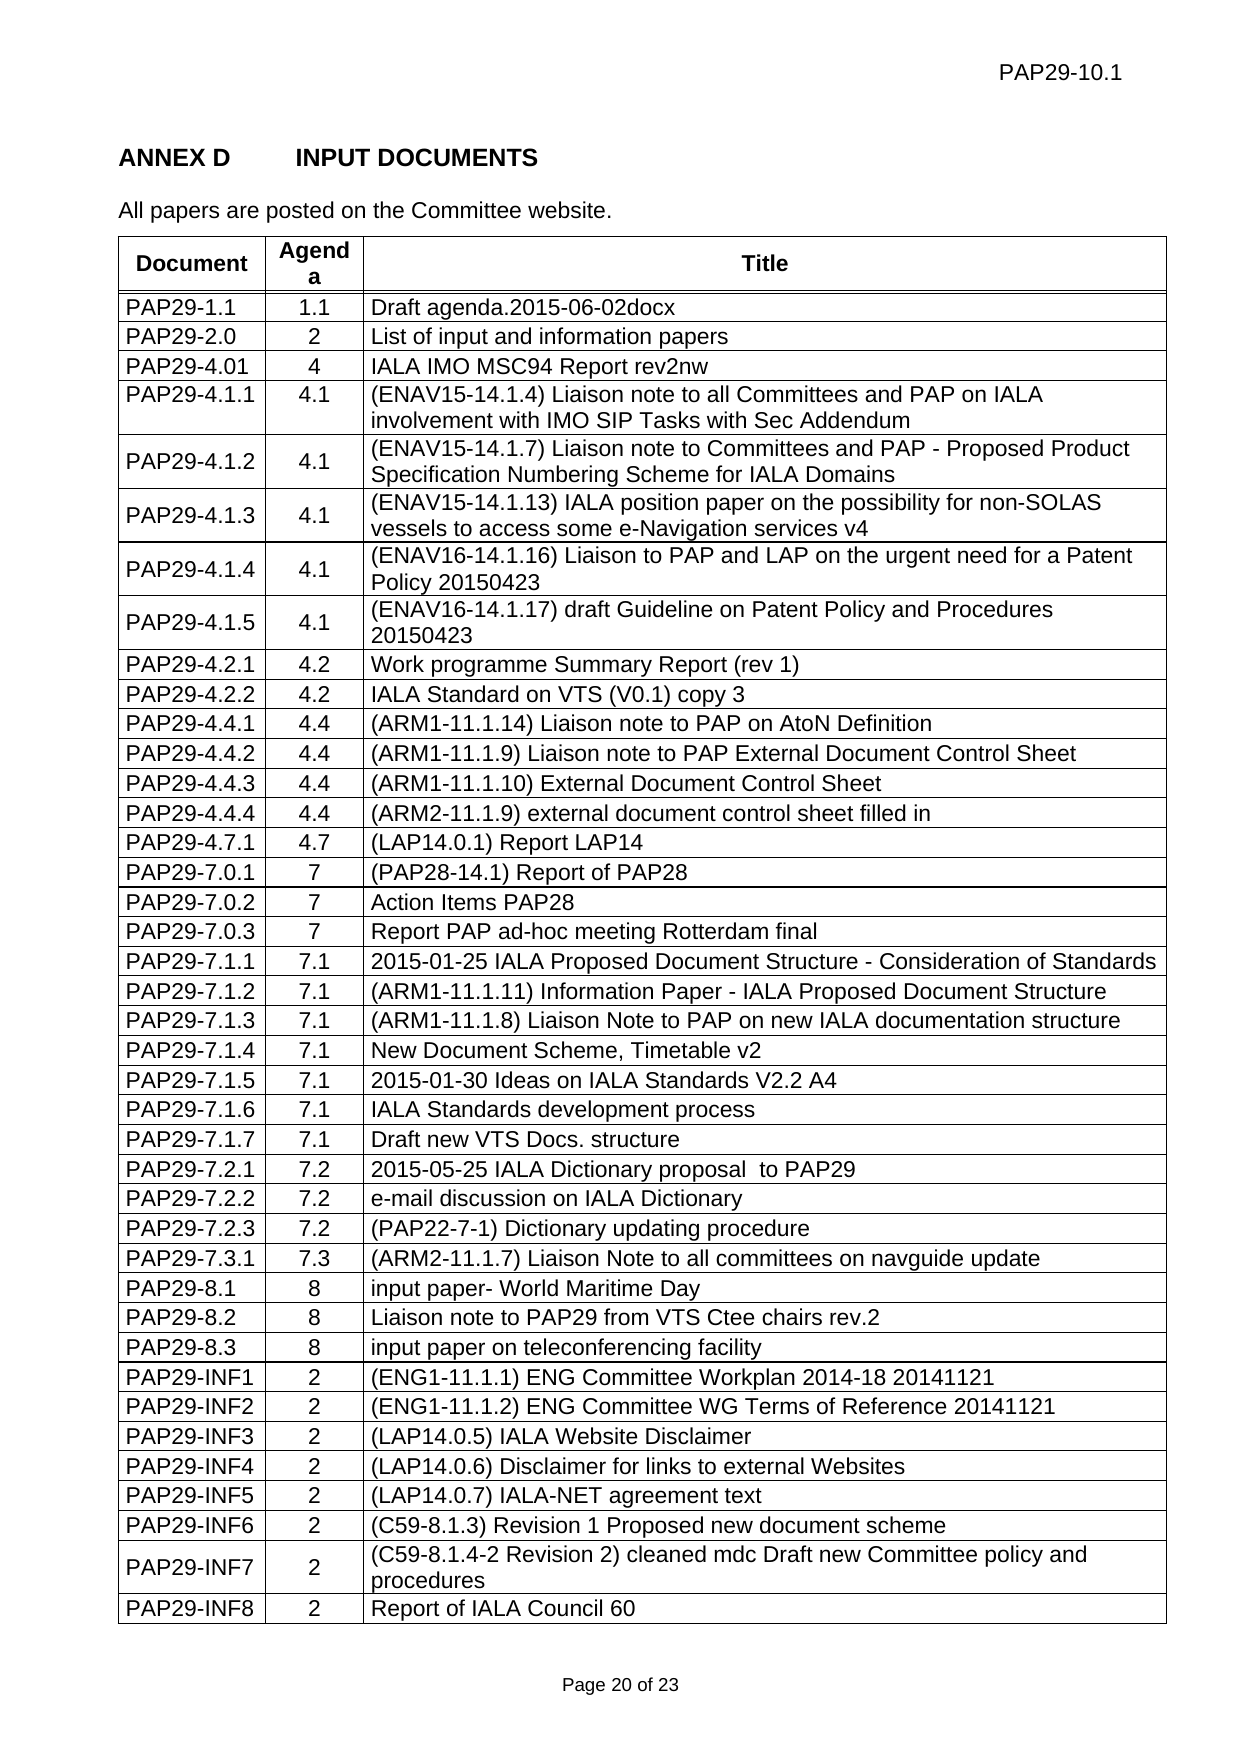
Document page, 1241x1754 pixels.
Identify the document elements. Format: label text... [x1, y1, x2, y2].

table_cell 7.1 [266, 1006, 363, 1035]
table_cell (ARM2-11.1.7) Liaison Note to all committees on navguide update [364, 1244, 1166, 1272]
table_cell (LAP14.0.1) Report LAP14 [364, 828, 1166, 857]
text All papers are posted on the Committee website. [118, 197, 1122, 223]
table_cell PAP29-4.4.2 [119, 739, 265, 768]
table_cell PAP29-4.4.3 [119, 769, 265, 797]
table_header Agenda [266, 237, 363, 289]
table_cell (ENG1-11.1.1) ENG Committee Workplan 2014-18 20141121 [364, 1363, 1166, 1391]
table_header Document [119, 237, 265, 289]
table_cell 8 [266, 1303, 363, 1332]
table_cell PAP29-7.1.6 [119, 1095, 265, 1124]
table_cell 7 [266, 888, 363, 916]
table_cell (PAP22-7-1) Dictionary updating procedure [364, 1214, 1166, 1243]
table_cell 2 [266, 1422, 363, 1450]
table_cell Draft new VTS Docs. structure [364, 1125, 1166, 1153]
table_cell 2 [266, 322, 363, 350]
table_cell 2 [266, 1451, 363, 1480]
table_cell PAP29-INF7 [119, 1541, 265, 1593]
table_cell PAP29-INF2 [119, 1392, 265, 1421]
table_cell Liaison note to PAP29 from VTS Ctee chairs rev.2 [364, 1303, 1166, 1332]
table_cell Report PAP ad-hoc meeting Rotterdam final [364, 917, 1166, 946]
table_cell PAP29-4.1.3 [119, 489, 265, 541]
table_cell (LAP14.0.6) Disclaimer for links to external Websites [364, 1451, 1166, 1480]
table_cell 2015-01-25 IALA Proposed Document Structure - Consideration of Standards [364, 947, 1166, 975]
table_cell PAP29-7.1.1 [119, 947, 265, 975]
table_cell (ENAV15-14.1.4) Liaison note to all Committees and PAP on IALA involvement with IMO SIP Tasks with Sec Addendum [364, 381, 1166, 434]
table_cell 2015-01-30 Ideas on IALA Standards V2.2 A4 [364, 1066, 1166, 1094]
table_cell PAP29-7.1.3 [119, 1006, 265, 1035]
table_cell (ENAV15-14.1.13) IALA position paper on the possibility for non-SOLAS vessels to access some e-Navigation services v4 [364, 489, 1166, 541]
text Input Documents [118, 143, 1122, 172]
table_cell PAP29-4.4.4 [119, 798, 265, 827]
table_cell 4.2 [266, 680, 363, 708]
table_cell (ENG1-11.1.2) ENG Committee WG Terms of Reference 20141121 [364, 1392, 1166, 1421]
table_cell PAP29-4.2.1 [119, 650, 265, 678]
table_cell (ARM1-11.1.8) Liaison Note to PAP on new IALA documentation structure [364, 1006, 1166, 1035]
table_cell IALA IMO MSC94 Report rev2nw [364, 351, 1166, 380]
table_cell 4.1 [266, 596, 363, 649]
table_cell IALA Standards development process [364, 1095, 1166, 1124]
table_cell (PAP28-14.1) Report of PAP28 [364, 858, 1166, 886]
table_cell 7 [266, 858, 363, 886]
table_cell 8 [266, 1333, 363, 1361]
table_cell 7.1 [266, 976, 363, 1005]
table_cell PAP29-7.0.2 [119, 888, 265, 916]
table_cell e-mail discussion on IALA Dictionary [364, 1184, 1166, 1213]
table_cell 4.4 [266, 709, 363, 738]
table_cell (ENAV16-14.1.16) Liaison to PAP and LAP on the urgent need for a Patent Policy 20150423 [364, 543, 1166, 595]
table_cell Work programme Summary Report (rev 1) [364, 650, 1166, 678]
table_cell 4.1 [266, 489, 363, 541]
table_cell PAP29-4.1.1 [119, 381, 265, 434]
table_cell 7.1 [266, 947, 363, 975]
table_cell PAP29-7.1.2 [119, 976, 265, 1005]
table_cell PAP29-4.2.2 [119, 680, 265, 708]
table_cell 7 [266, 917, 363, 946]
table_cell PAP29-8.3 [119, 1333, 265, 1361]
table_cell (C59-8.1.3) Revision 1 Proposed new document scheme [364, 1511, 1166, 1539]
table_cell 4.1 [266, 381, 363, 434]
table_cell PAP29-8.2 [119, 1303, 265, 1332]
table_cell PAP29-1.1 [119, 294, 265, 321]
table_cell (ARM2-11.1.9) external document control sheet filled in [364, 798, 1166, 827]
table_cell 2015-05-25 IALA Dictionary proposal to PAP29 [364, 1155, 1166, 1183]
table_cell Report of IALA Council 60 [364, 1594, 1166, 1623]
table_cell 2 [266, 1363, 363, 1391]
table_cell (ENAV16-14.1.17) draft Guideline on Patent Policy and Procedures 20150423 [364, 596, 1166, 649]
table_cell PAP29-7.1.4 [119, 1036, 265, 1064]
table_cell PAP29-4.4.1 [119, 709, 265, 738]
table_cell PAP29-7.1.5 [119, 1066, 265, 1094]
table_cell PAP29-4.1.5 [119, 596, 265, 649]
table_cell IALA Standard on VTS (V0.1) copy 3 [364, 680, 1166, 708]
table_cell 7.2 [266, 1214, 363, 1243]
table_cell PAP29-7.2.3 [119, 1214, 265, 1243]
table_cell PAP29-INF6 [119, 1511, 265, 1539]
table_cell 2 [266, 1392, 363, 1421]
table_cell PAP29-7.0.3 [119, 917, 265, 946]
table_cell 2 [266, 1541, 363, 1593]
table_cell 7.3 [266, 1244, 363, 1272]
table_cell PAP29-7.2.1 [119, 1155, 265, 1183]
table_cell PAP29-4.01 [119, 351, 265, 380]
table_cell 7.1 [266, 1095, 363, 1124]
table_cell PAP29-INF4 [119, 1451, 265, 1480]
table_cell PAP29-4.7.1 [119, 828, 265, 857]
table_cell (LAP14.0.5) IALA Website Disclaimer [364, 1422, 1166, 1450]
table_cell Action Items PAP28 [364, 888, 1166, 916]
table_cell (LAP14.0.7) IALA-NET agreement text [364, 1481, 1166, 1510]
table_cell PAP29-7.2.2 [119, 1184, 265, 1213]
table_cell input paper- World Maritime Day [364, 1273, 1166, 1302]
table_cell 4 [266, 351, 363, 380]
table_cell (C59-8.1.4-2 Revision 2) cleaned mdc Draft new Committee policy and procedures [364, 1541, 1166, 1593]
table_cell 2 [266, 1594, 363, 1623]
table_cell 2 [266, 1511, 363, 1539]
table_cell 4.1 [266, 543, 363, 595]
table_header Title [364, 237, 1166, 289]
table_cell 4.4 [266, 769, 363, 797]
table_cell 7.1 [266, 1125, 363, 1153]
table_cell PAP29-INF3 [119, 1422, 265, 1450]
table_cell (ENAV15-14.1.7) Liaison note to Committees and PAP - Proposed Product Specification Numbering Scheme for IALA Domains [364, 435, 1166, 488]
table_cell PAP29-INF1 [119, 1363, 265, 1391]
table_cell PAP29-2.0 [119, 322, 265, 350]
table_cell New Document Scheme, Timetable v2 [364, 1036, 1166, 1064]
table_cell PAP29-7.1.7 [119, 1125, 265, 1153]
table_cell (ARM1-11.1.9) Liaison note to PAP External Document Control Sheet [364, 739, 1166, 768]
table_cell 1.1 [266, 294, 363, 321]
table_cell (ARM1-11.1.10) External Document Control Sheet [364, 769, 1166, 797]
table_cell 7.2 [266, 1184, 363, 1213]
table_cell input paper on teleconferencing facility [364, 1333, 1166, 1361]
table_cell 7.2 [266, 1155, 363, 1183]
table_cell PAP29-INF5 [119, 1481, 265, 1510]
table_cell 7.1 [266, 1036, 363, 1064]
table_cell PAP29-8.1 [119, 1273, 265, 1302]
table_cell 4.4 [266, 798, 363, 827]
table_cell (ARM1-11.1.14) Liaison note to PAP on AtoN Definition [364, 709, 1166, 738]
table_cell PAP29-4.1.4 [119, 543, 265, 595]
table_cell PAP29-7.3.1 [119, 1244, 265, 1272]
table_cell PAP29-4.1.2 [119, 435, 265, 488]
table_cell (ARM1-11.1.11) Information Paper - IALA Proposed Document Structure [364, 976, 1166, 1005]
table_cell 7.1 [266, 1066, 363, 1094]
table_cell PAP29-INF8 [119, 1594, 265, 1623]
table_cell 2 [266, 1481, 363, 1510]
table_cell 4.1 [266, 435, 363, 488]
table_cell 4.2 [266, 650, 363, 678]
table_cell 4.7 [266, 828, 363, 857]
table_cell PAP29-7.0.1 [119, 858, 265, 886]
table_cell 4.4 [266, 739, 363, 768]
table_cell 8 [266, 1273, 363, 1302]
table_cell Draft agenda.2015-06-02docx [364, 294, 1166, 321]
table_cell List of input and information papers [364, 322, 1166, 350]
